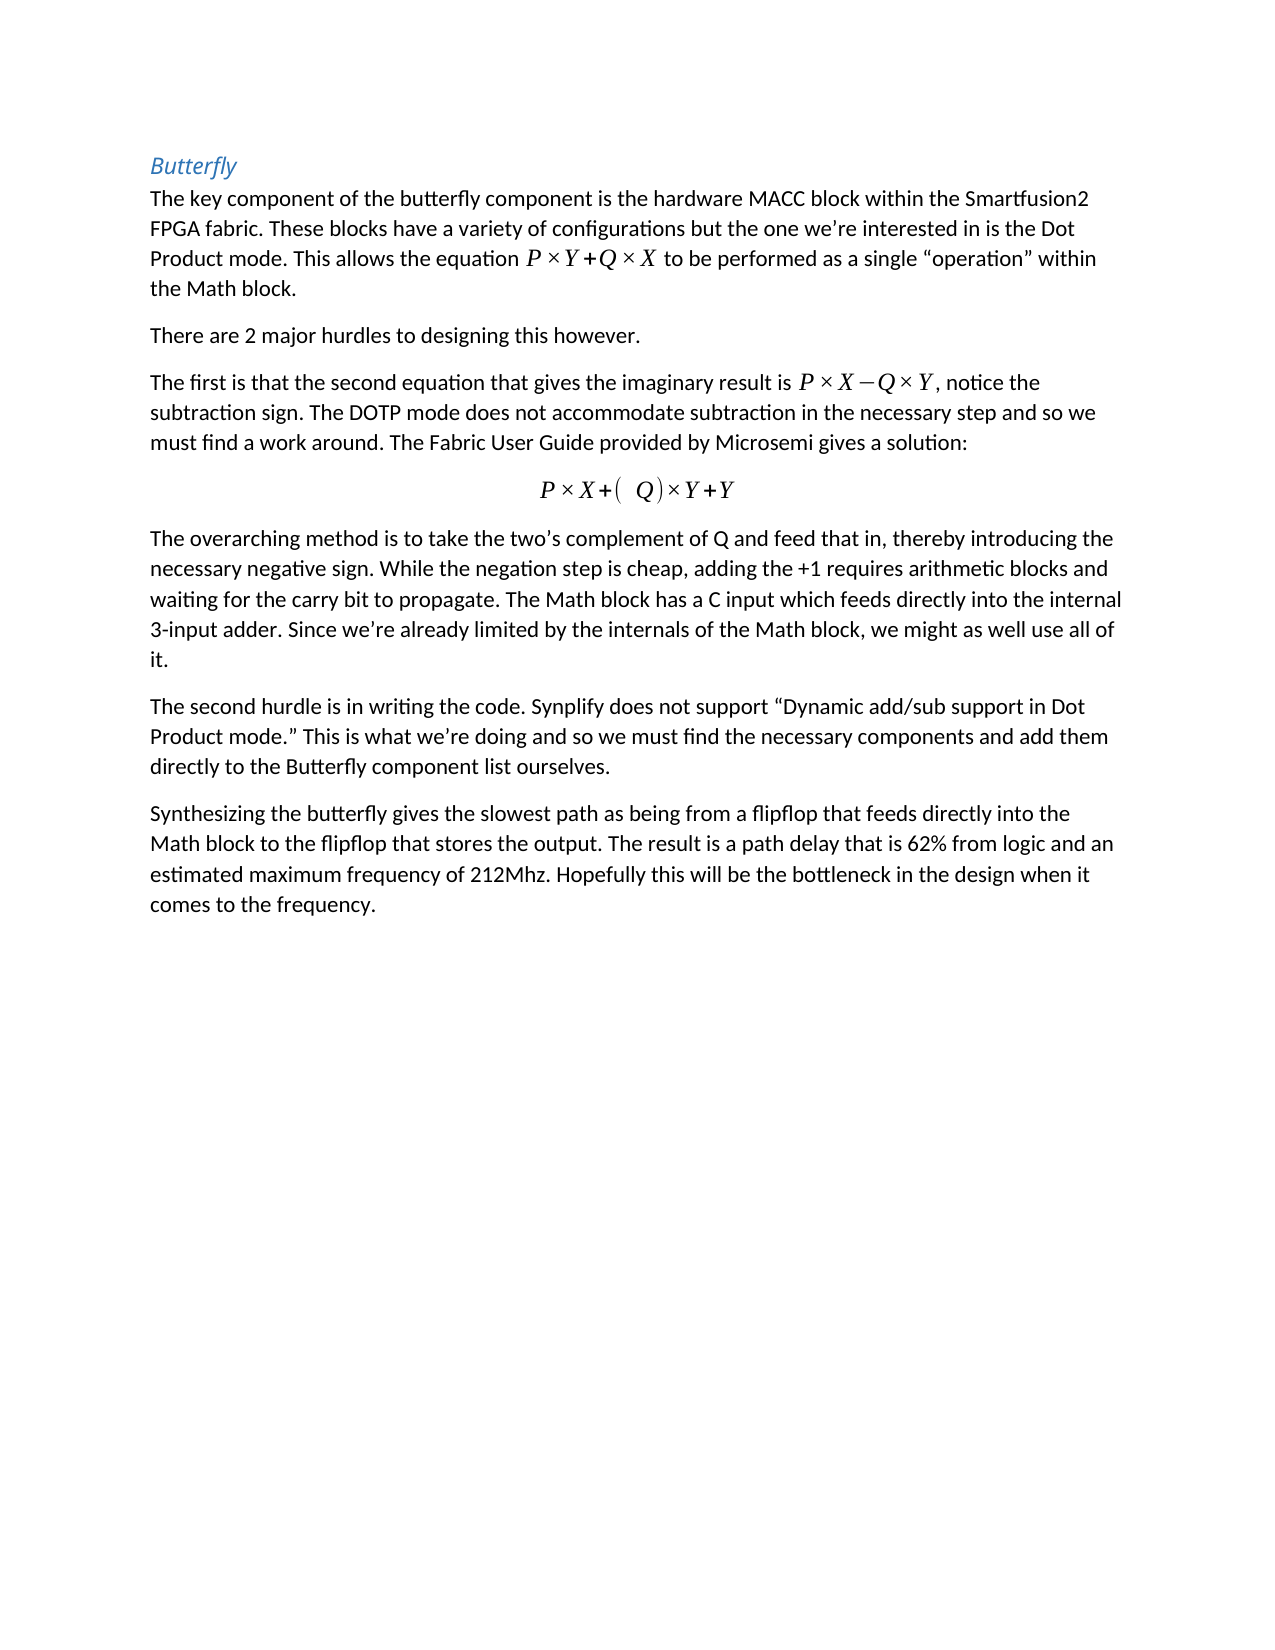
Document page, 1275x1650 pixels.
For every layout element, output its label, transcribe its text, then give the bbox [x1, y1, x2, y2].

text The first is that the second equation that gives the imaginary result is , notice the subtraction sign. The DOTP mode does not accommodate subtraction in the necessary step and so we must find a work around. The Fabric User Guide provided by Microsemi gives a solution: [150, 368, 1125, 457]
text The overarching method is to take the two’s complement of Q and feed that in, thereby introducing the necessary negative sign. While the negation step is cheap, adding the +1 requires arithmetic blocks and waiting for the carry bit to propagate. The Math block has a C input which feeds directly into the internal 3-input adder. Since we’re already limited by the internals of the Math block, we might as well use all of it. [150, 524, 1125, 673]
text The second hurdle is in writing the code. Synplify does not support “Dynamic add/sub support in Dot Product mode.” This is what we’re doing and so we must find the necessary components and add them directly to the Butterfly component list ourselves. [150, 692, 1125, 780]
text There are 2 major hurdles to designing this however. [150, 321, 1125, 349]
text The key component of the butterfly component is the hardware MACC block within the Smartfusion2 FPGA fabric. These blocks have a variety of configurations but the one we’re interested in is the Dot Product mode. This allows the equation to be performed as a single “operation” within the Math block. [150, 184, 1125, 302]
subtitle Butterfly [150, 150, 1125, 181]
text Synthesizing the butterfly gives the slowest path as being from a flipflop that feeds directly into the Math block to the flipflop that stores the output. The result is a path delay that is 62% from logic and an estimated maximum frequency of 212Mhz. Hopefully this will be the bottleneck in the design when it comes to the frequency. [150, 799, 1125, 918]
